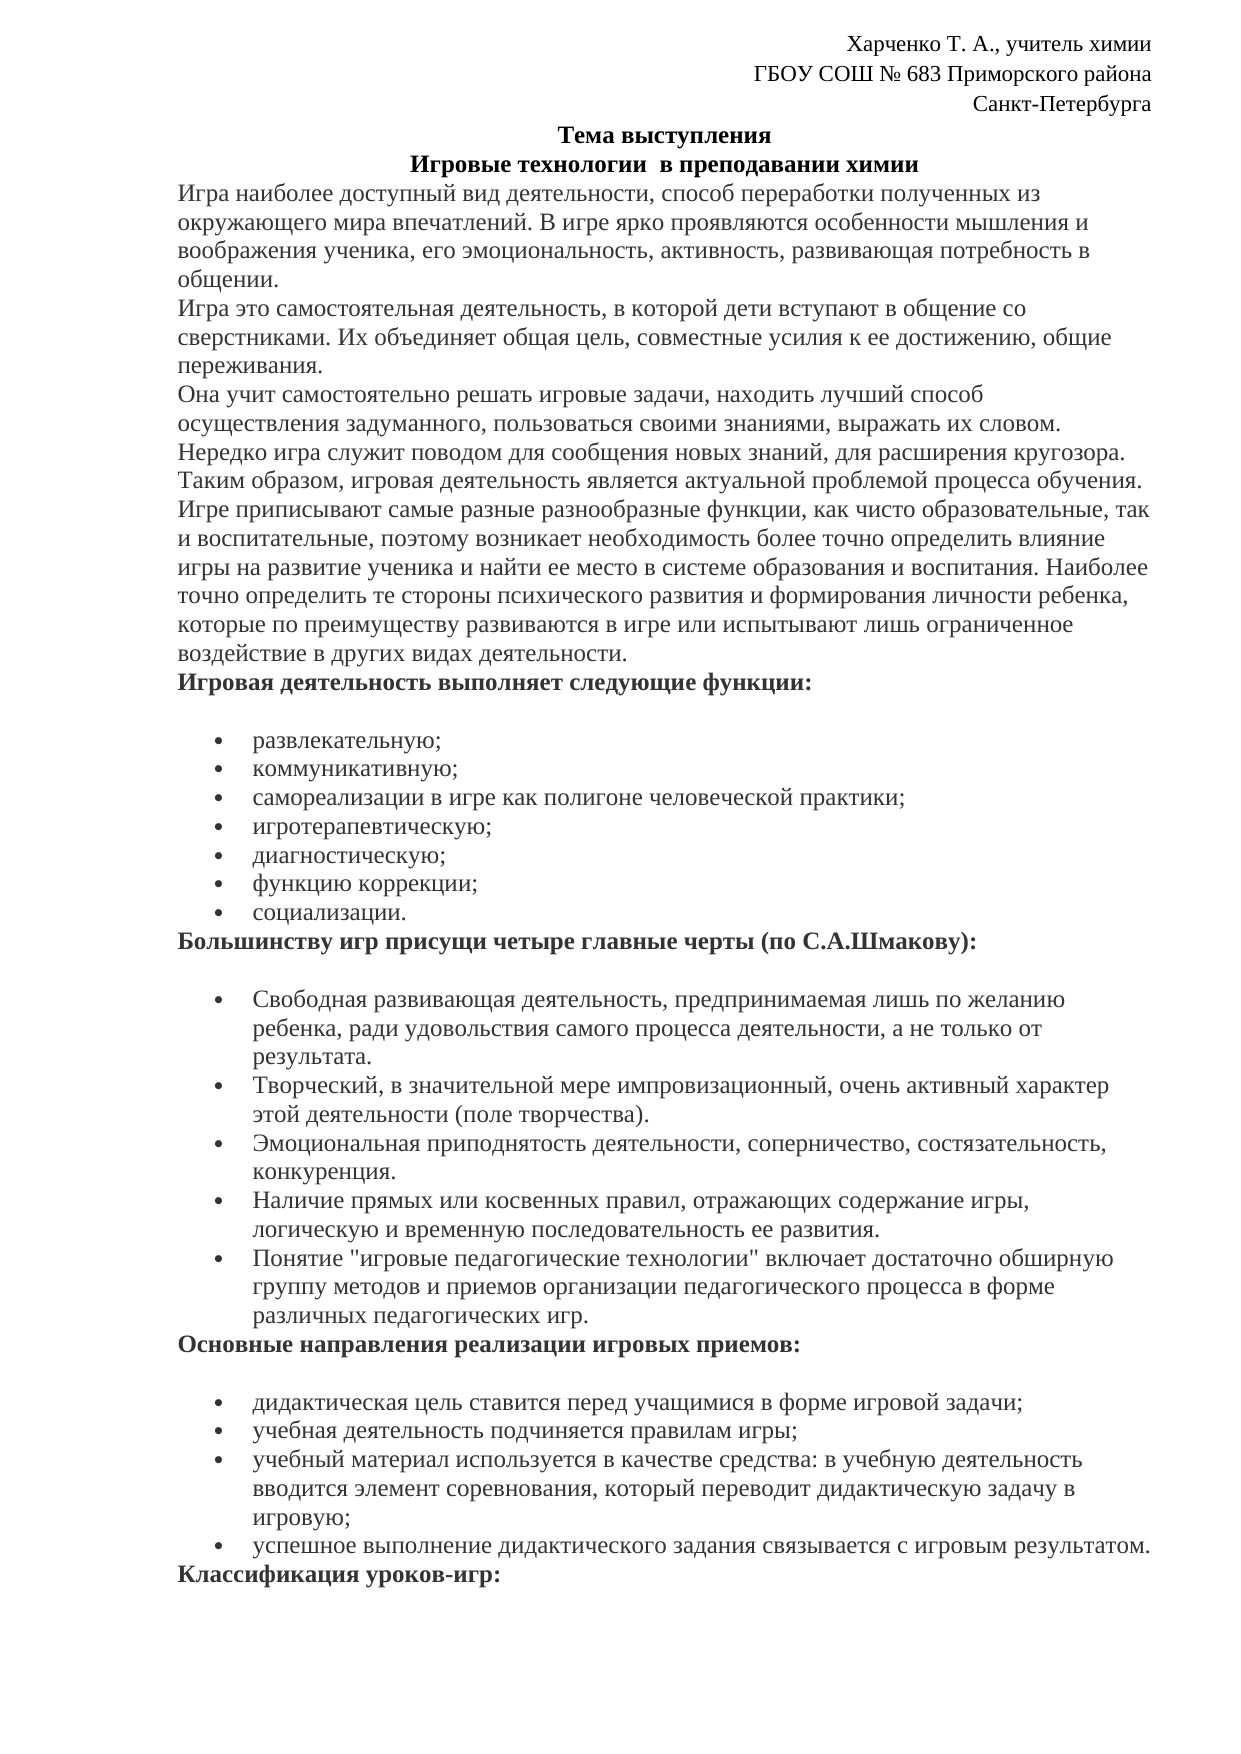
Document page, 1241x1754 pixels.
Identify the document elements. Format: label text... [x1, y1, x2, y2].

text Игровые технологии в преподавании химии [177, 149, 1152, 178]
list дидактическая цель ставится перед учащимися в форме игровой задачи; [215, 1387, 1152, 1416]
list успешное выполнение дидактического задания связывается с игровым результатом. [215, 1531, 1152, 1559]
text Харченко Т. А., учитель химии [177, 29, 1152, 56]
list коммуникативную; [215, 753, 1152, 782]
list социализации. [215, 897, 1152, 926]
list Свободная развивающая деятельность, предпринимаемая лишь по желанию ребенка, ради удовольствия самого процесса деятельности, а не только от результата. [215, 984, 1152, 1070]
list Понятие "игровые педагогические технологии" включает достаточно обширную группу методов и приемов организации педагогического процесса в форме различных педагогических игр. [215, 1243, 1152, 1329]
text Игра наиболее доступный вид деятельности, способ переработки полученных из окружающего мира впечатлений. В игре ярко проявляются особенности мышления и воображения ученика, его эмоциональность, активность, развивающая потребность в общении. [177, 178, 1152, 293]
text Игра это самостоятельная деятельность, в которой дети вступают в общение со сверстниками. Их объединяет общая цель, совместные усилия к ее достижению, общие переживания. [177, 293, 1152, 379]
text Основные направления реализации игровых приемов: [177, 1329, 1152, 1358]
text Тема выступления [177, 121, 1152, 149]
text Игре приписывают самые разные разнообразные функции, как чисто образовательные, так и воспитательные, поэтому возникает необходимость более точно определить влияние игры на развитие ученика и найти ее место в системе образования и воспитания. Наиболее точно определить те стороны психического развития и формирования личности ребенка, которые по преимуществу развиваются в игре или испытывают лишь ограниченное воздействие в других видах деятельности. [177, 494, 1152, 667]
list функцию коррекции; [215, 868, 1152, 897]
list Эмоциональная приподнятость деятельности, соперничество, состязательность, конкуренция. [215, 1128, 1152, 1185]
text Большинству игр присущи четыре главные черты (по С.А.Шмакову): [177, 926, 1152, 955]
list самореализации в игре как полигоне человеческой практики; [215, 782, 1152, 811]
list игротерапевтическую; [215, 811, 1152, 840]
text Санкт-Петербурга [177, 90, 1152, 117]
text ГБОУ СОШ № 683 Приморского района [177, 60, 1152, 86]
text Игровая деятельность выполняет следующие функции: [177, 667, 1152, 696]
text Классификация уроков-игр: [177, 1559, 1152, 1588]
list Творческий, в значительной мере импровизационный, очень активный характер этой деятельности (поле творчества). [215, 1070, 1152, 1128]
list Наличие прямых или косвенных правил, отражающих содержание игры, логическую и временную последовательность ее развития. [215, 1185, 1152, 1243]
list учебный материал используется в качестве средства: в учебную деятельность вводится элемент соревнования, который переводит дидактическую задачу в игровую; [215, 1444, 1152, 1531]
list учебная деятельность подчиняется правилам игры; [215, 1416, 1152, 1444]
list развлекательную; [215, 725, 1152, 753]
text Она учит самостоятельно решать игровые задачи, находить лучший способ осуществления задуманного, пользоваться своими знаниями, выражать их словом. Нередко игра служит поводом для сообщения новых знаний, для расширения кругозора. Таким образом, игровая деятельность является актуальной проблемой процесса обучения. [177, 379, 1152, 494]
list диагностическую; [215, 840, 1152, 868]
